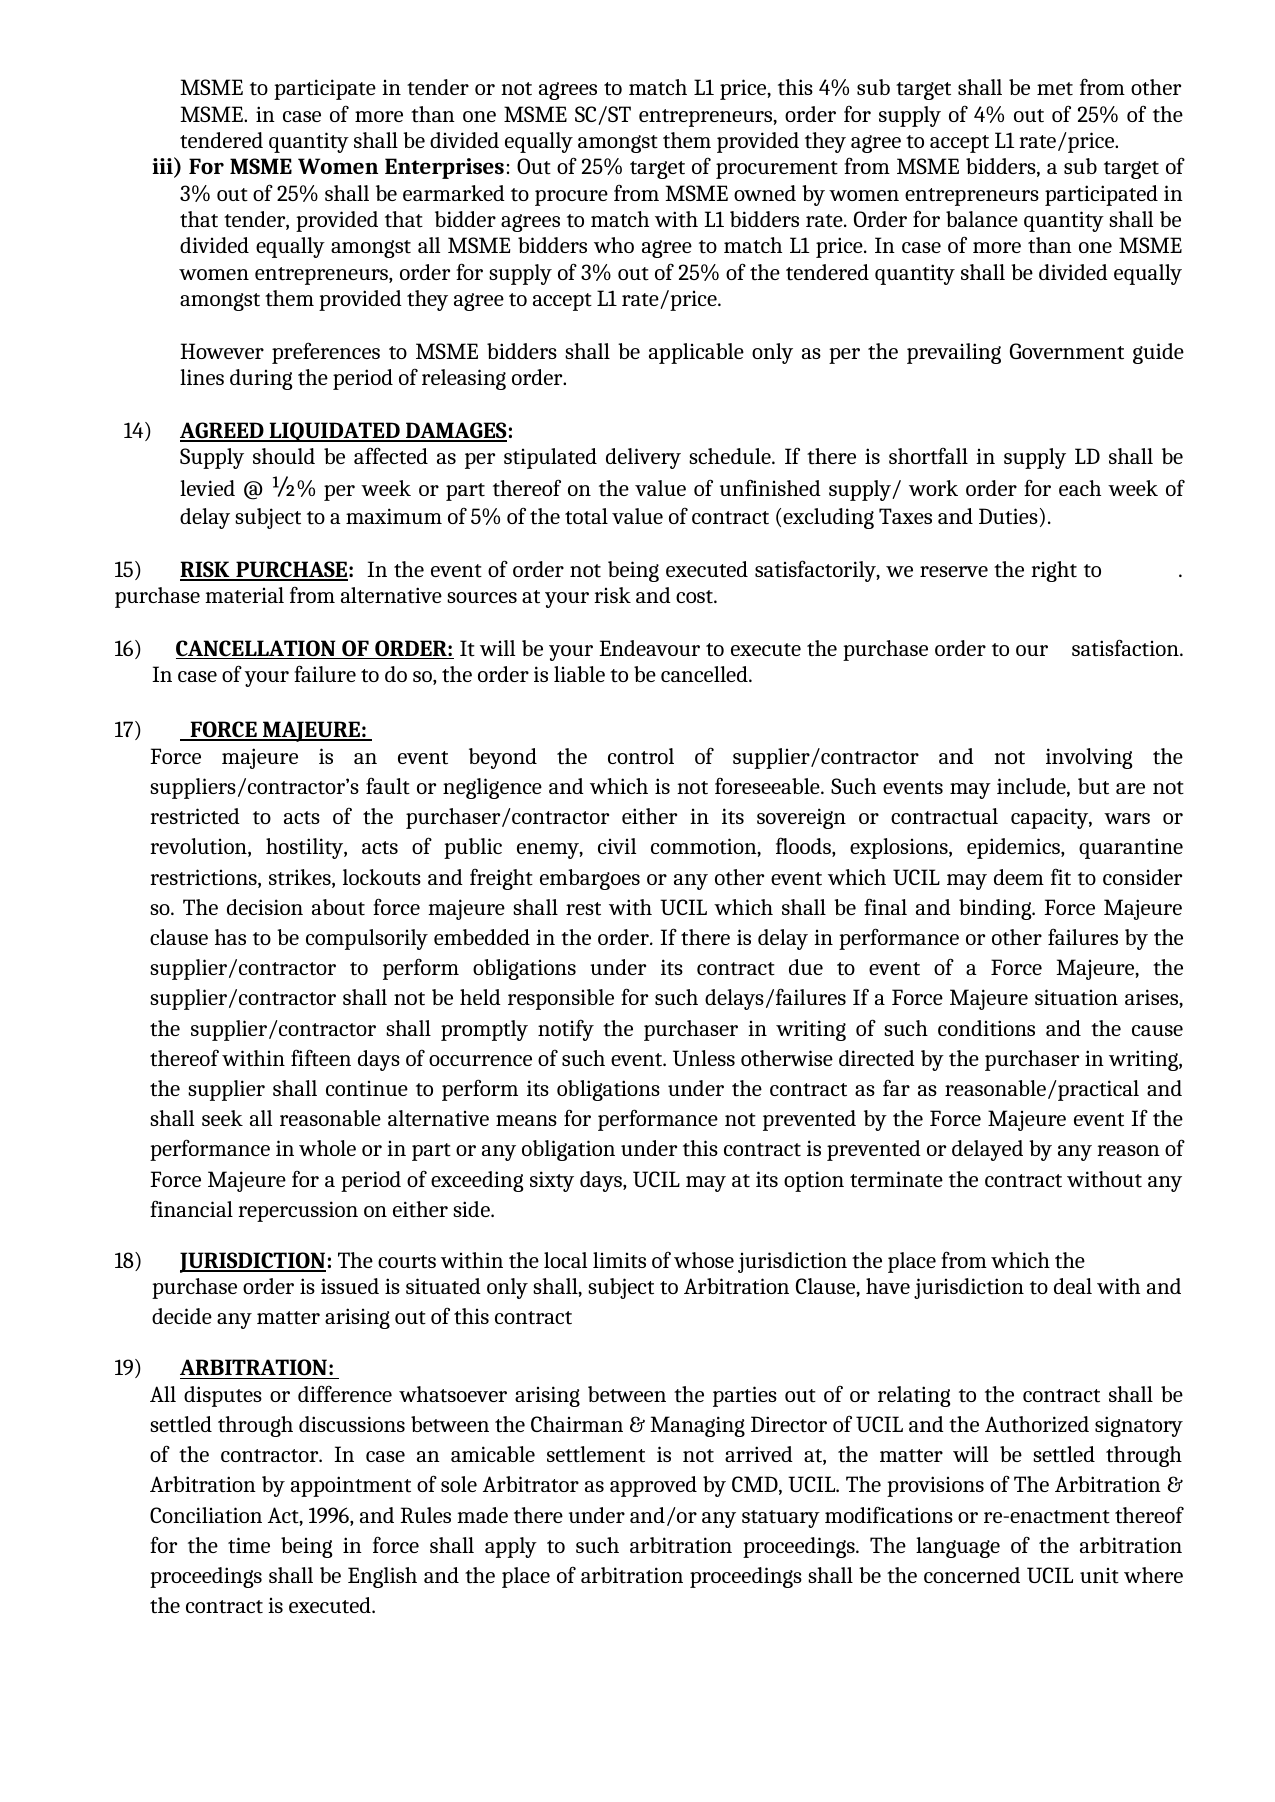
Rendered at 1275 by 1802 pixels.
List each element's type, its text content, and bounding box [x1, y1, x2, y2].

list Supply should be affected as per stipulated delivery schedule. If there is shortfall in supply LD shall be levied @ ½% per week or part thereof on the value of unfinished supply/ work order for each week of delay subject to a maximum of 5% of the total value of contract (excluding Taxes and Duties). [180, 444, 1185, 530]
text Force majeure is an event beyond the control of supplier/contractor and not involving the suppliers/contractor’s fault or negligence and which is not foreseeable. Such events may include, but are not restricted to acts of the purchaser/contractor either in its sovereign or contractual capacity, wars or revolution, hostility, acts of public enemy, civil commotion, floods, explosions, epidemics, quarantine restrictions, strikes, lockouts and freight embargoes or any other event which UCIL may deem fit to consider so. The decision about force majeure shall rest with UCIL which shall be final and binding. Force Majeure clause has to be compulsorily embedded in the order. If there is delay in performance or other failures by the supplier/contractor to perform obligations under its contract due to event of a Force Majeure, the supplier/contractor shall not be held responsible for such delays/failures If a Force Majeure situation arises, the supplier/contractor shall promptly notify the purchaser in writing of such conditions and the cause thereof within fifteen days of occurrence of such event. Unless otherwise directed by the purchaser in writing, the supplier shall continue to perform its obligations under the contract as far as reasonable/practical and shall seek all reasonable alternative means for performance not prevented by the Force Majeure event If the performance in whole or in part or any obligation under this contract is prevented or delayed by any reason of Force Majeure for a period of exceeding sixty days, UCIL may at its option terminate the contract without any financial repercussion on either side. [150, 743, 1185, 1223]
list CANCELLATION OF ORDER: It will be your Endeavour to execute the purchase order to our satisfaction. In case of your failure to do so, the order is liable to be cancelled. [114, 636, 1185, 688]
list RISK PURCHASE: In the event of order not being executed satisfactorily, we reserve the right to . purchase material from alternative sources at your risk and cost. [114, 557, 1185, 609]
text However preferences to MSME bidders shall be applicable only as per the prevailing Government guide lines during the period of releasing order. [152, 338, 1185, 391]
text purchase order is issued is situated only shall, subject to Arbitration Clause, have jurisdiction to deal with and decide any matter arising out of this contract [152, 1274, 1185, 1331]
list ARBITRATION: [114, 1355, 1185, 1382]
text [152, 75, 1185, 154]
list JURISDICTION: The courts within the local limits of whose jurisdiction the place from which the [114, 1248, 1185, 1274]
list FORCE MAJEURE: [114, 717, 1185, 743]
list AGREED LIQUIDATED DAMAGES: [124, 418, 1185, 444]
text iii) For MSME Women Enterprises: Out of 25% target of procurement from MSME bidders, a sub target of 3% out of 25% shall be earmarked to procure from MSME owned by women entrepreneurs participated in that tender, provided that bidder agrees to match with L1 bidders rate. Order for balance quantity shall be divided equally amongst all MSME bidders who agree to match L1 price. In case of more than one MSME women entrepreneurs, order for supply of 3% out of 25% of the tendered quantity shall be divided equally amongst them provided they agree to accept L1 rate/price. [152, 154, 1185, 312]
text All disputes or difference whatsoever arising between the parties out of or relating to the contract shall be settled through discussions between the Chairman & Managing Director of UCIL and the Authorized signatory of the contractor. In case an amicable settlement is not arrived at, the matter will be settled through Arbitration by appointment of sole Arbitrator as approved by CMD, UCIL. The provisions of The Arbitration & Conciliation Act, 1996, and Rules made there under and/or any statuary modifications or re-enactment thereof for the time being in force shall apply to such arbitration proceedings. The language of the arbitration proceedings shall be English and the place of arbitration proceedings shall be the concerned UCIL unit where the contract is executed. [150, 1382, 1185, 1619]
